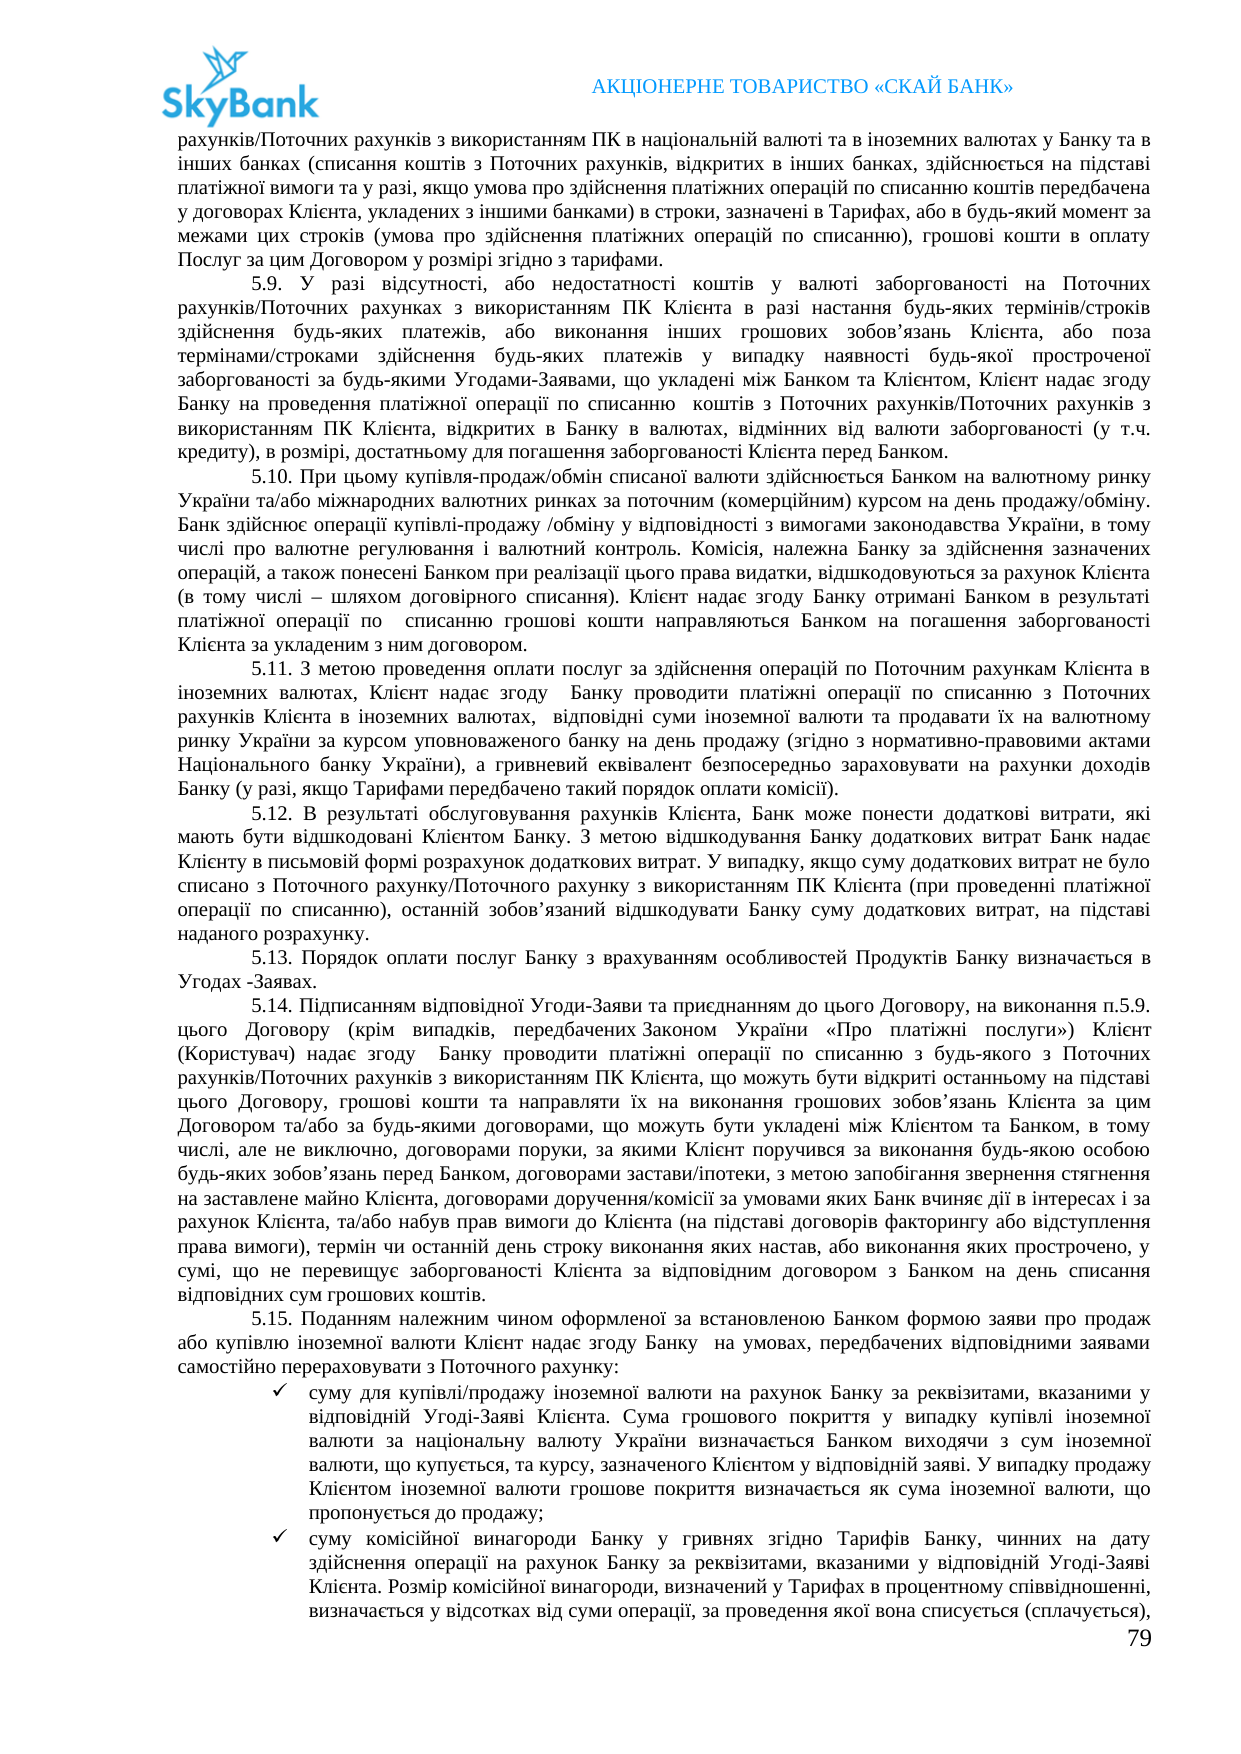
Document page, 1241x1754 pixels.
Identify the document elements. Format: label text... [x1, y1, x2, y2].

text 5.11. З метою проведення оплати послуг за здійснення операцій по Поточним рахункам Клієнта в іноземних валютах, Клієнт надає згоду Банку проводити платіжні операції по списанню з Поточних рахунків Клієнта в іноземних валютах, відповідні суми іноземної валюти та продавати їх на валютному ринку України за курсом уповноваженого банку на день продажу (згідно з нормативно-правовими актами Національного банку України), а гривневий еквівалент безпосередньо зараховувати на рахунки доходів Банку (у разі, якщо Тарифами передбачено такий порядок оплати комісії). [177, 656, 1152, 800]
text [177, 127, 1152, 271]
list 5.13. Порядок оплати послуг Банку з врахуванням особливостей Продуктів Банку визначається в Угодах -Заявах. [177, 945, 1152, 993]
text 5.10. При цьому купівля-продаж/обмін списаної валюти здійснюється Банком на валютному ринку України та/або міжнародних валютних ринках за поточним (комерційним) курсом на день продажу/обміну. Банк здійснює операції купівлі-продажу /обміну у відповідності з вимогами законодавства України, в тому числі про валютне регулювання і валютний контроль. Комісія, належна Банку за здійснення зазначених операцій, а також понесені Банком при реалізації цього права видатки, відшкодовуються за рахунок Клієнта (в тому числі – шляхом договірного списання). Клієнт надає згоду Банку отримані Банком в результаті платіжної операції по списанню грошові кошти направляються Банком на погашення заборгованості Клієнта за укладеним з ним договором. [177, 463, 1152, 656]
text 5.12. В результаті обслуговування рахунків Клієнта, Банк може понести додаткові витрати, які мають бути відшкодовані Клієнтом Банку. З метою відшкодування Банку додаткових витрат Банк надає Клієнту в письмовій формі розрахунок додаткових витрат. У випадку, якщо суму додаткових витрат не було списано з Поточного рахунку/Поточного рахунку з використанням ПК Клієнта (при проведенні платіжної операції по списанню), останній зобов’язаний відшкодувати Банку суму додаткових витрат, на підставі наданого розрахунку. [177, 800, 1152, 945]
text 5.15. Поданням належним чином оформленої за встановленою Банком формою заяви про продаж або купівлю іноземної валюти Клієнт надає згоду Банку на умовах, передбачених відповідними заявами самостійно перераховувати з Поточного рахунку: [177, 1306, 1152, 1378]
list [271, 1526, 1152, 1622]
list суму для купівлі/продажу іноземної валюти на рахунок Банку за реквізитами, вказаними у відповідній Угоді-Заяві Клієнта. Сума грошового покриття у випадку купівлі іноземної валюти за національну валюту України визначається Банком виходячи з сум іноземної валюти, що купується, та курсу, зазначеного Клієнтом у відповідній заяві. У випадку продажу Клієнтом іноземної валюти грошове покриття визначається як сума іноземної валюти, що пропонується до продажу; [271, 1380, 1152, 1524]
picture [142, 35, 349, 140]
text 5.14. Підписанням відповідної Угоди-Заяви та приєднанням до цього Договору, на виконання п.5.9. цього Договору (крім випадків, передбачених Законом України «Про платіжні послуги») Клієнт (Користувач) надає згоду Банку проводити платіжні операції по списанню з будь-якого з Поточних рахунків/Поточних рахунків з використанням ПК Клієнта, що можуть бути відкриті останньому на підставі цього Договору, грошові кошти та направляти їх на виконання грошових зобов’язань Клієнта за цим Договором та/або за будь-якими договорами, що можуть бути укладені між Клієнтом та Банком, в тому числі, але не виключно, договорами поруки, за якими Клієнт поручився за виконання будь-якою особою будь-яких зобов’язань перед Банком, договорами застави/іпотеки, з метою запобігання звернення стягнення на заставлене майно Клієнта, договорами доручення/комісії за умовами яких Банк вчиняє дії в інтересах і за рахунок Клієнта, та/або набув прав вимоги до Клієнта (на підставі договорів факторингу або відступлення права вимоги), термін чи останній день строку виконання яких настав, або виконання яких прострочено, у сумі, що не перевищує заборгованості Клієнта за відповідним договором з Банком на день списання відповідних сум грошових коштів. [177, 993, 1152, 1306]
text 5.9. У разі відсутності, або недостатності коштів у валюті заборгованості на Поточних рахунків/Поточних рахунках з використанням ПК Клієнта в разі настання будь-яких термінів/строків здійснення будь-яких платежів, або виконання інших грошових зобов’язань Клієнта, або поза термінами/строками здійснення будь-яких платежів у випадку наявності будь-якої простроченої заборгованості за будь-якими Угодами-Заявами, що укладені між Банком та Клієнтом, Клієнт надає згоду Банку на проведення платіжної операції по списанню коштів з Поточних рахунків/Поточних рахунків з використанням ПК Клієнта, відкритих в Банку в валютах, відмінних від валюти заборгованості (у т.ч. кредиту), в розмірі, достатньому для погашення заборгованості Клієнта перед Банком. [177, 271, 1152, 463]
